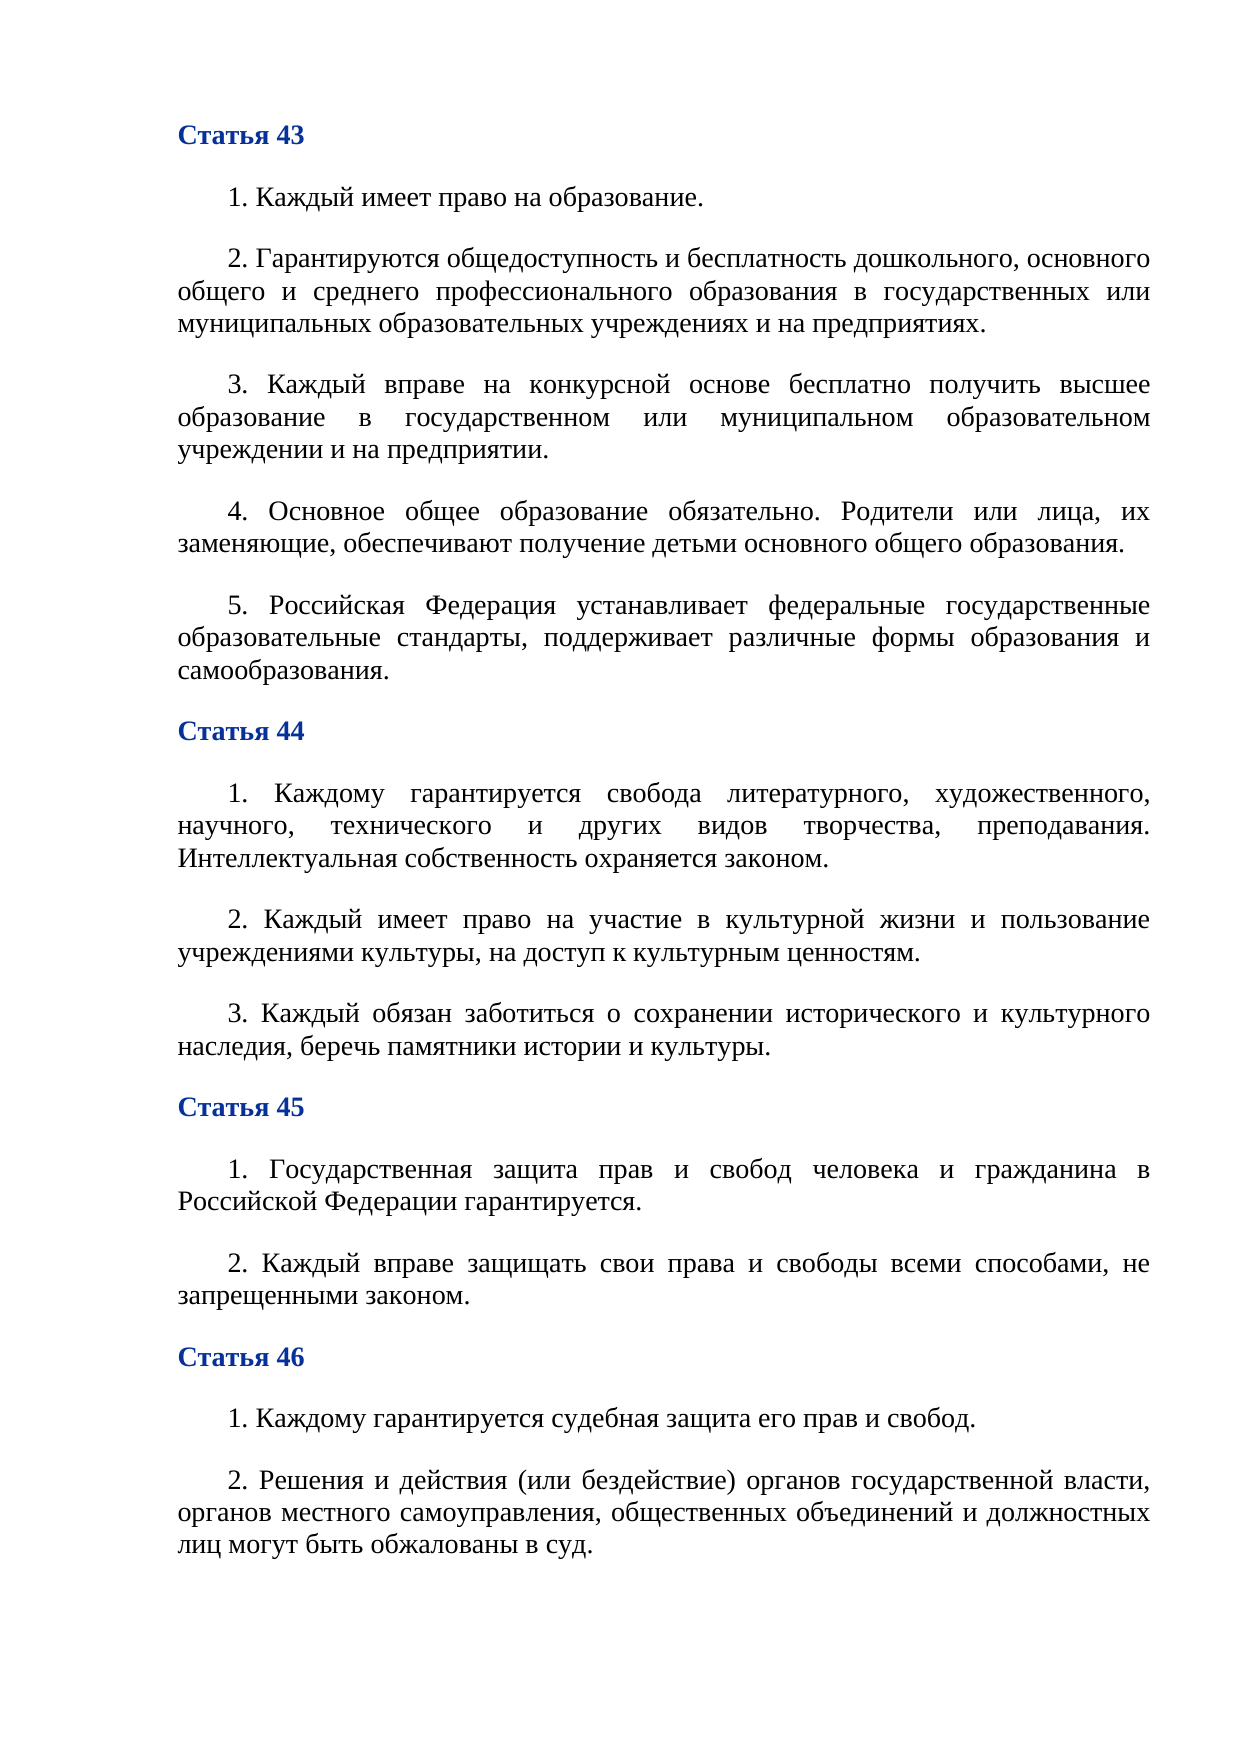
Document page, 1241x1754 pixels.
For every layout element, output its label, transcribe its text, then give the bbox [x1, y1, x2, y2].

text 1. Государственная защита прав и свобод человека и гражданина в Российской Федерации гарантируется. [177, 1152, 1152, 1216]
text 2. Каждый имеет право на участие в культурной жизни и пользование учреждениями культуры, на доступ к культурным ценностям. [177, 902, 1152, 967]
text 2. Каждый вправе защищать свои права и свободы всеми способами, не запрещенными законом. [177, 1246, 1152, 1310]
text 1. Каждому гарантируется судебная защита его прав и свобод. [177, 1401, 1152, 1433]
text 3. Каждый вправе на конкурсной основе бесплатно получить высшее образование в государственном или муниципальном образовательном учреждении и на предприятии. [177, 368, 1152, 465]
text 5. Российская Федерация устанавливает федеральные государственные образовательные стандарты, поддерживает различные формы образования и самообразования. [177, 588, 1152, 685]
text 1. Каждый имеет право на образование. [177, 180, 1152, 212]
text 2. Гарантируются общедоступность и бесплатность дошкольного, основного общего и среднего профессионального образования в государственных или муниципальных образовательных учреждениях и на предприятиях. [177, 241, 1152, 338]
text Статья 44 [177, 714, 1152, 747]
text 4. Основное общее образование обязательно. Родители или лица, их заменяющие, обеспечивают получение детьми основного общего образования. [177, 494, 1152, 559]
text Статья 45 [177, 1090, 1152, 1122]
text Статья 43 [177, 118, 1152, 151]
text 2. Решения и действия (или бездействие) органов государственной власти, органов местного самоуправления, общественных объединений и должностных лиц могут быть обжалованы в суд. [177, 1463, 1152, 1560]
text 3. Каждый обязан заботиться о сохранении исторического и культурного наследия, беречь памятники истории и культуры. [177, 996, 1152, 1061]
text Статья 46 [177, 1339, 1152, 1372]
text 1. Каждому гарантируется свобода литературного, художественного, научного, технического и других видов творчества, преподавания. Интеллектуальная собственность охраняется законом. [177, 776, 1152, 873]
